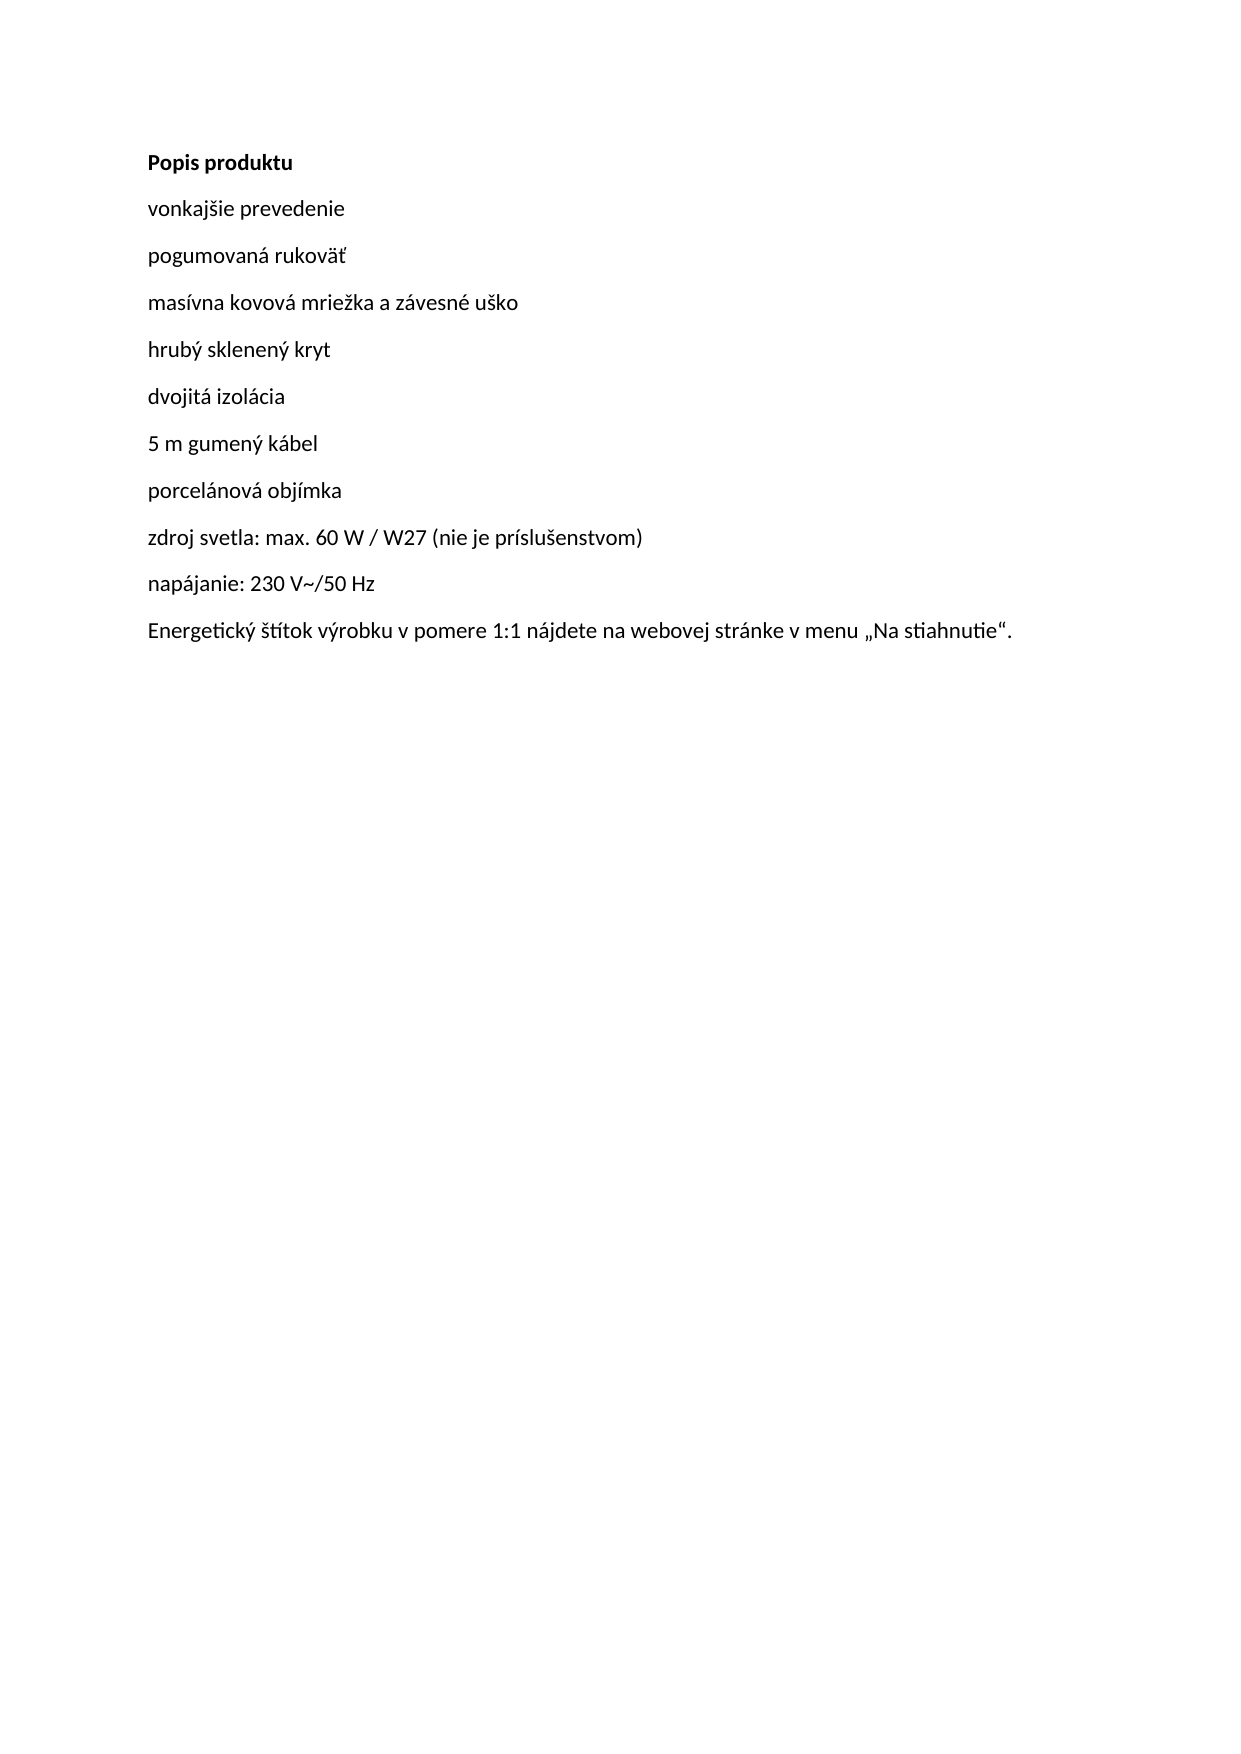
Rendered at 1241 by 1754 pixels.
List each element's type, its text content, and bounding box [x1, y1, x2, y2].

text porcelánová objímka [148, 476, 1093, 504]
text dvojitá izolácia [148, 382, 1093, 410]
text zdroj svetla: max. 60 W / W27 (nie je príslušenstvom) [148, 523, 1093, 551]
text Energetický štítok výrobku v pomere 1:1 nájdete na webovej stránke v menu „Na stiahnutie“. [148, 616, 1093, 644]
text pogumovaná rukoväť [148, 241, 1093, 269]
text masívna kovová mriežka a závesné uško [148, 288, 1093, 316]
text Popis produktu [148, 148, 1093, 176]
text 5 m gumený kábel [148, 429, 1093, 457]
text napájanie: 230 V~/50 Hz [148, 569, 1093, 597]
text hrubý sklenený kryt [148, 335, 1093, 363]
text vonkajšie prevedenie [148, 194, 1093, 222]
